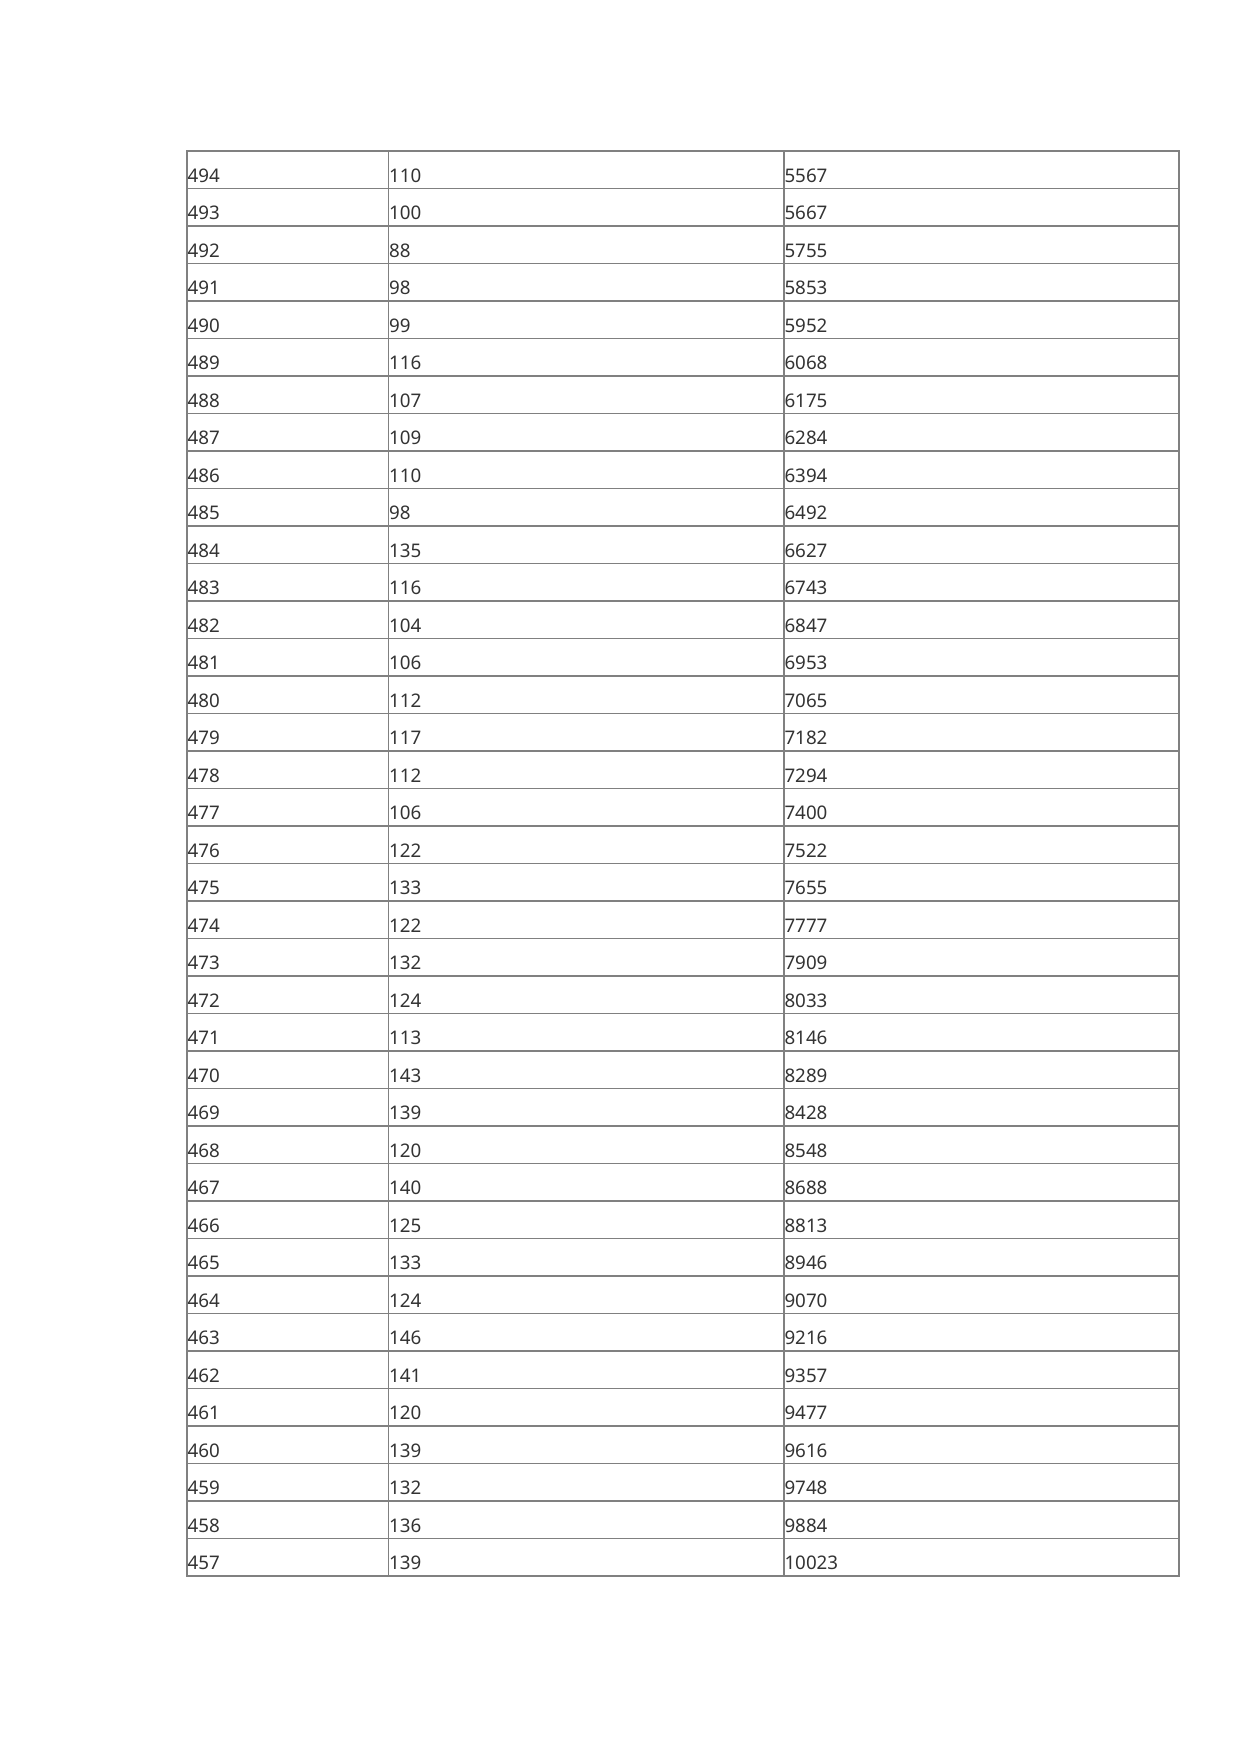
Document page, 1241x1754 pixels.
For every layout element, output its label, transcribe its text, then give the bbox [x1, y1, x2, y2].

table_cell 7294 [785, 752, 1178, 787]
table_cell 464 [188, 1277, 388, 1312]
table_cell 8548 [785, 1127, 1178, 1162]
table_cell 8946 [785, 1239, 1178, 1275]
table_cell 10023 [785, 1539, 1178, 1575]
table_cell 136 [389, 1502, 783, 1537]
table_cell 470 [188, 1052, 388, 1087]
table_cell 459 [188, 1464, 388, 1500]
table_cell 471 [188, 1014, 388, 1050]
table_cell 7182 [785, 714, 1178, 750]
table_cell 7400 [785, 789, 1178, 825]
table_cell 6394 [785, 452, 1178, 487]
table_cell 6492 [785, 489, 1178, 525]
table_cell 133 [389, 864, 783, 900]
table_cell 488 [188, 377, 388, 412]
table_cell 7655 [785, 864, 1178, 900]
table_cell 485 [188, 489, 388, 525]
table_cell 6175 [785, 377, 1178, 412]
table_cell 135 [389, 527, 783, 562]
table_cell 8289 [785, 1052, 1178, 1087]
table_cell 8813 [785, 1202, 1178, 1237]
table_cell 461 [188, 1389, 388, 1425]
table_cell 475 [188, 864, 388, 900]
table_cell 98 [389, 489, 783, 525]
table_cell 139 [389, 1539, 783, 1575]
table_cell 5755 [785, 227, 1178, 262]
table_cell 480 [188, 677, 388, 712]
table_cell 107 [389, 377, 783, 412]
table_cell 469 [188, 1089, 388, 1125]
table_cell 99 [389, 302, 783, 337]
table_cell 465 [188, 1239, 388, 1275]
table_cell 120 [389, 1389, 783, 1425]
table_cell 9616 [785, 1427, 1178, 1462]
table_cell 9216 [785, 1314, 1178, 1350]
table_cell 109 [389, 414, 783, 450]
table_cell 124 [389, 1277, 783, 1312]
table_cell 474 [188, 902, 388, 937]
table_cell 8146 [785, 1014, 1178, 1050]
table_cell 125 [389, 1202, 783, 1237]
table_cell 112 [389, 677, 783, 712]
table_cell 9477 [785, 1389, 1178, 1425]
table_cell 7522 [785, 827, 1178, 862]
table_cell 466 [188, 1202, 388, 1237]
table_cell 106 [389, 789, 783, 825]
table_cell 120 [389, 1127, 783, 1162]
table_cell 490 [188, 302, 388, 337]
table_cell 9357 [785, 1352, 1178, 1387]
table_cell 493 [188, 189, 388, 225]
table_cell 139 [389, 1089, 783, 1125]
table_cell 100 [389, 189, 783, 225]
table_cell 6284 [785, 414, 1178, 450]
table_cell 463 [188, 1314, 388, 1350]
table_cell 482 [188, 602, 388, 637]
table_cell 477 [188, 789, 388, 825]
table_cell 117 [389, 714, 783, 750]
table_cell 88 [389, 227, 783, 262]
table_cell 7909 [785, 939, 1178, 975]
table_cell 457 [188, 1539, 388, 1575]
table_cell 481 [188, 639, 388, 675]
table_cell 472 [188, 977, 388, 1012]
table_cell 124 [389, 977, 783, 1012]
table_cell 6068 [785, 339, 1178, 375]
table_cell 104 [389, 602, 783, 637]
table_cell 479 [188, 714, 388, 750]
table_cell 9884 [785, 1502, 1178, 1537]
table_cell 476 [188, 827, 388, 862]
table_cell 139 [389, 1427, 783, 1462]
table_cell 113 [389, 1014, 783, 1050]
table_cell 143 [389, 1052, 783, 1087]
table_cell 132 [389, 1464, 783, 1500]
table_cell 8428 [785, 1089, 1178, 1125]
table_cell 492 [188, 227, 388, 262]
table_cell 6847 [785, 602, 1178, 637]
table_cell 5567 [785, 152, 1178, 187]
table_cell 8033 [785, 977, 1178, 1012]
table_cell 468 [188, 1127, 388, 1162]
table_cell 9748 [785, 1464, 1178, 1500]
table_cell 98 [389, 264, 783, 300]
table_cell 6953 [785, 639, 1178, 675]
table_cell 460 [188, 1427, 388, 1462]
table_cell 462 [188, 1352, 388, 1387]
table_cell 478 [188, 752, 388, 787]
table_cell 458 [188, 1502, 388, 1537]
table_cell 473 [188, 939, 388, 975]
table_cell 7065 [785, 677, 1178, 712]
table_cell 484 [188, 527, 388, 562]
table_cell 8688 [785, 1164, 1178, 1200]
table_cell 5853 [785, 264, 1178, 300]
table_cell 106 [389, 639, 783, 675]
table_cell 133 [389, 1239, 783, 1275]
table_cell 5667 [785, 189, 1178, 225]
table_cell 7777 [785, 902, 1178, 937]
table_cell 146 [389, 1314, 783, 1350]
table_cell 116 [389, 339, 783, 375]
table_cell 141 [389, 1352, 783, 1387]
table_cell 486 [188, 452, 388, 487]
table_cell 483 [188, 564, 388, 600]
table_cell 491 [188, 264, 388, 300]
table_cell 494 [188, 152, 388, 187]
table_cell 467 [188, 1164, 388, 1200]
table_cell 110 [389, 452, 783, 487]
table_cell 487 [188, 414, 388, 450]
table_cell 110 [389, 152, 783, 187]
table_cell 122 [389, 827, 783, 862]
table_cell 132 [389, 939, 783, 975]
table_cell 122 [389, 902, 783, 937]
table_cell 9070 [785, 1277, 1178, 1312]
table_cell 140 [389, 1164, 783, 1200]
table_cell 6743 [785, 564, 1178, 600]
table_cell 489 [188, 339, 388, 375]
table_cell 5952 [785, 302, 1178, 337]
table_cell 6627 [785, 527, 1178, 562]
table_cell 116 [389, 564, 783, 600]
table_cell 112 [389, 752, 783, 787]
